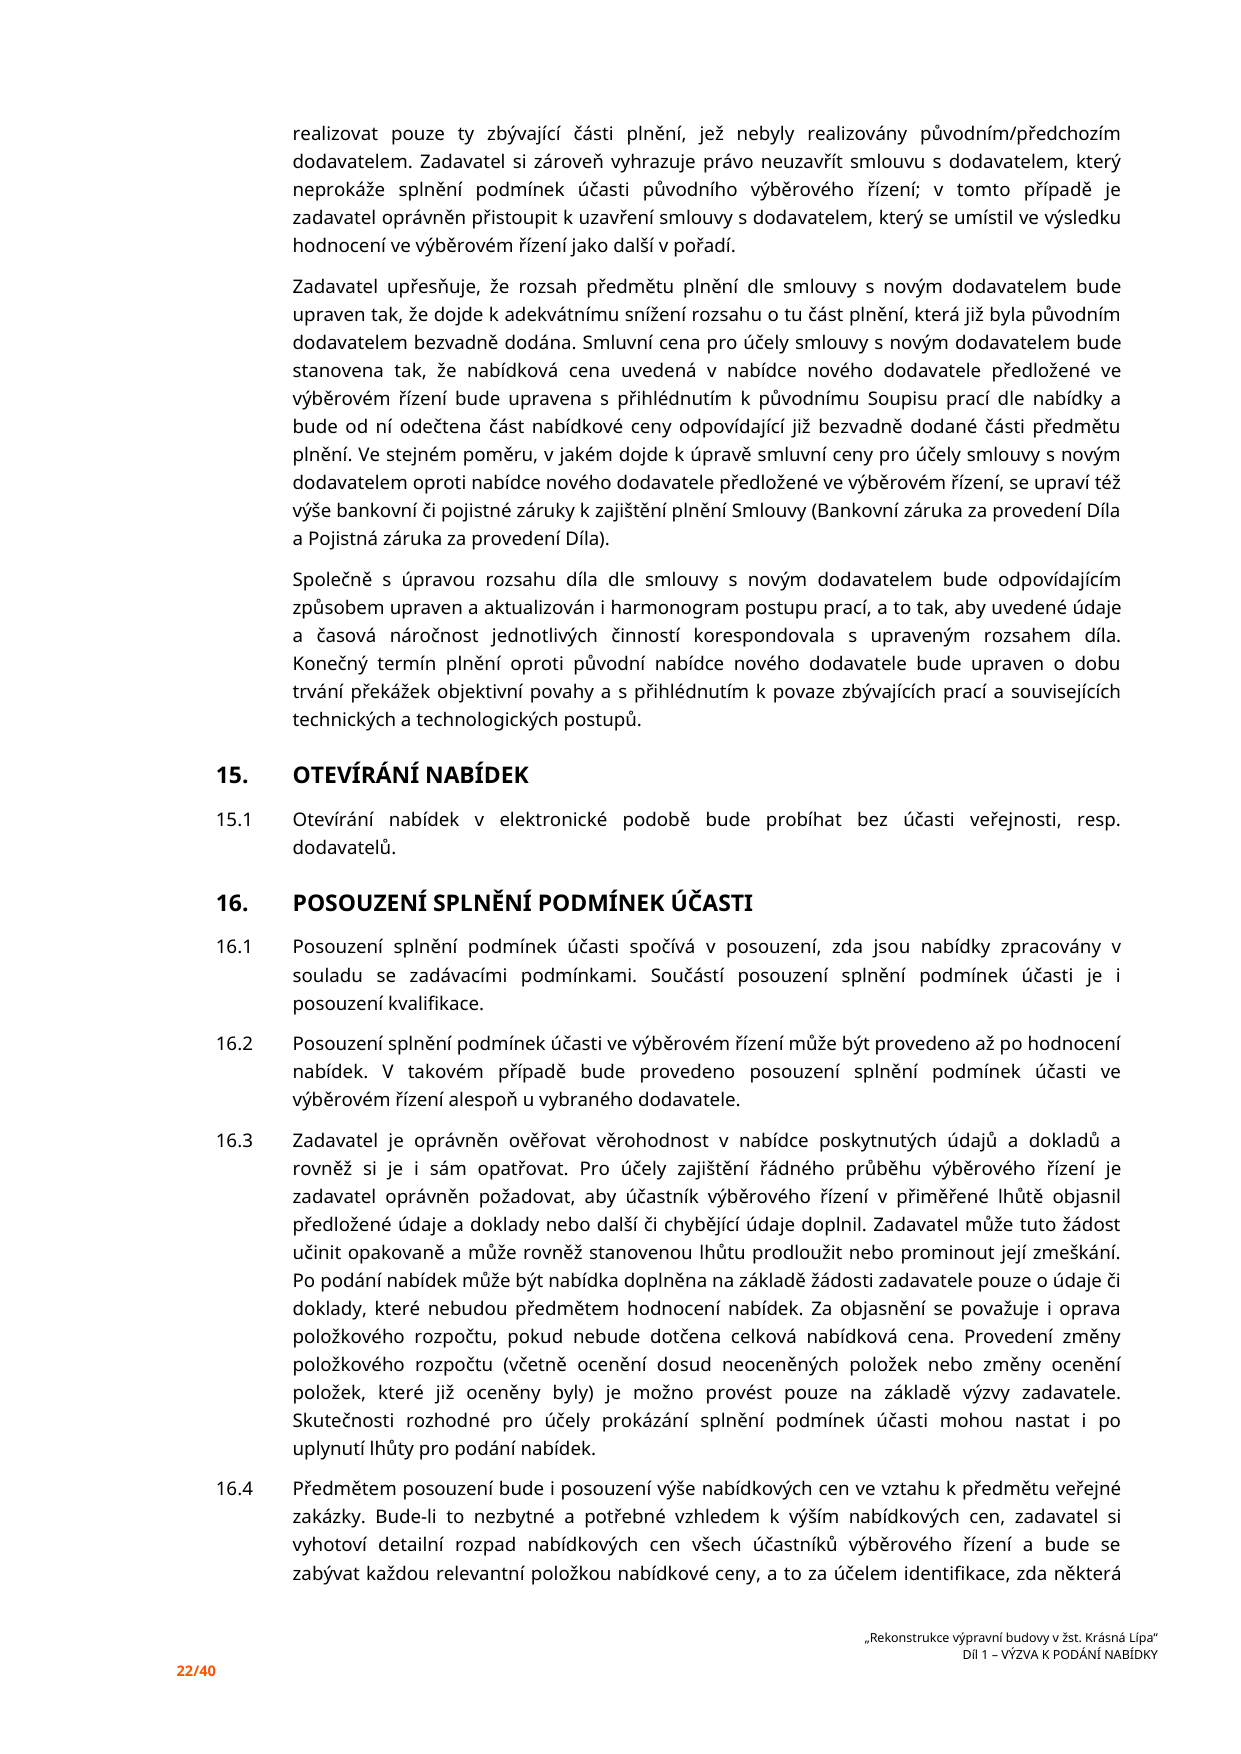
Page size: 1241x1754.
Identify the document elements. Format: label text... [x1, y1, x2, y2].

text Posouzení splnění podmínek účasti ve výběrovém řízení může být provedeno až po hodnocení nabídek. V takovém případě bude provedeno posouzení splnění podmínek účasti ve výběrovém řízení alespoň u vybraného dodavatele. [216, 1030, 1122, 1112]
text Zadavatel je oprávněn ověřovat věrohodnost v nabídce poskytnutých údajů a dokladů a rovněž si je i sám opatřovat. Pro účely zajištění řádného průběhu výběrového řízení je zadavatel oprávněn požadovat, aby účastník výběrového řízení v přiměřené lhůtě objasnil předložené údaje a doklady nebo další či chybějící údaje doplnil. Zadavatel může tuto žádost učinit opakovaně a může rovněž stanovenou lhůtu prodloužit nebo prominout její zmeškání. Po podání nabídek může být nabídka doplněna na základě žádosti zadavatele pouze o údaje či doklady, které nebudou předmětem hodnocení nabídek. Za objasnění se považuje i oprava položkového rozpočtu, pokud nebude dotčena celková nabídková cena. Provedení změny položkového rozpočtu (včetně ocenění dosud neoceněných položek nebo změny ocenění položek, které již oceněny byly) je možno provést pouze na základě výzvy zadavatele. Skutečnosti rozhodné pro účely prokázání splnění podmínek účasti mohou nastat i po uplynutí lhůty pro podání nabídek. [216, 1127, 1122, 1461]
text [216, 121, 1122, 258]
text OTEVÍRÁNÍ NABÍDEK [216, 759, 1122, 790]
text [216, 1476, 1122, 1585]
text Otevírání nabídek v elektronické podobě bude probíhat bez účasti veřejnosti, resp. dodavatelů. [216, 806, 1122, 859]
list Společně s úpravou rozsahu díla dle smlouvy s novým dodavatelem bude odpovídajícím způsobem upraven a aktualizován i harmonogram postupu prací, a to tak, aby uvedené údaje a časová náročnost jednotlivých činností korespondovala s upraveným rozsahem díla. Konečný termín plnění oproti původní nabídce nového dodavatele bude upraven o dobu trvání překážek objektivní povahy a s přihlédnutím k povaze zbývajících prací a souvisejících technických a technologických postupů. [292, 566, 1122, 732]
list Zadavatel upřesňuje, že rozsah předmětu plnění dle smlouvy s novým dodavatelem bude upraven tak, že dojde k adekvátnímu snížení rozsahu o tu část plnění, která již byla původním dodavatelem bezvadně dodána. Smluvní cena pro účely smlouvy s novým dodavatelem bude stanovena tak, že nabídková cena uvedená v nabídce nového dodavatele předložené ve výběrovém řízení bude upravena s přihlédnutím k původnímu Soupisu prací dle nabídky a bude od ní odečtena část nabídkové ceny odpovídající již bezvadně dodané části předmětu plnění. Ve stejném poměru, v jakém dojde k úpravě smluvní ceny pro účely smlouvy s novým dodavatelem oproti nabídce nového dodavatele předložené ve výběrovém řízení, se upraví též výše bankovní či pojistné záruky k zajištění plnění Smlouvy (Bankovní záruka za provedení Díla a Pojistná záruka za provedení Díla). [292, 273, 1122, 551]
text Posouzení splnění podmínek účasti spočívá v posouzení, zda jsou nabídky zpracovány v souladu se zadávacími podmínkami. Součástí posouzení splnění podmínek účasti je i posouzení kvalifikace. [216, 934, 1122, 1015]
text POSOUZENÍ SPLNĚNÍ PODMÍNEK ÚČASTI [216, 887, 1122, 918]
